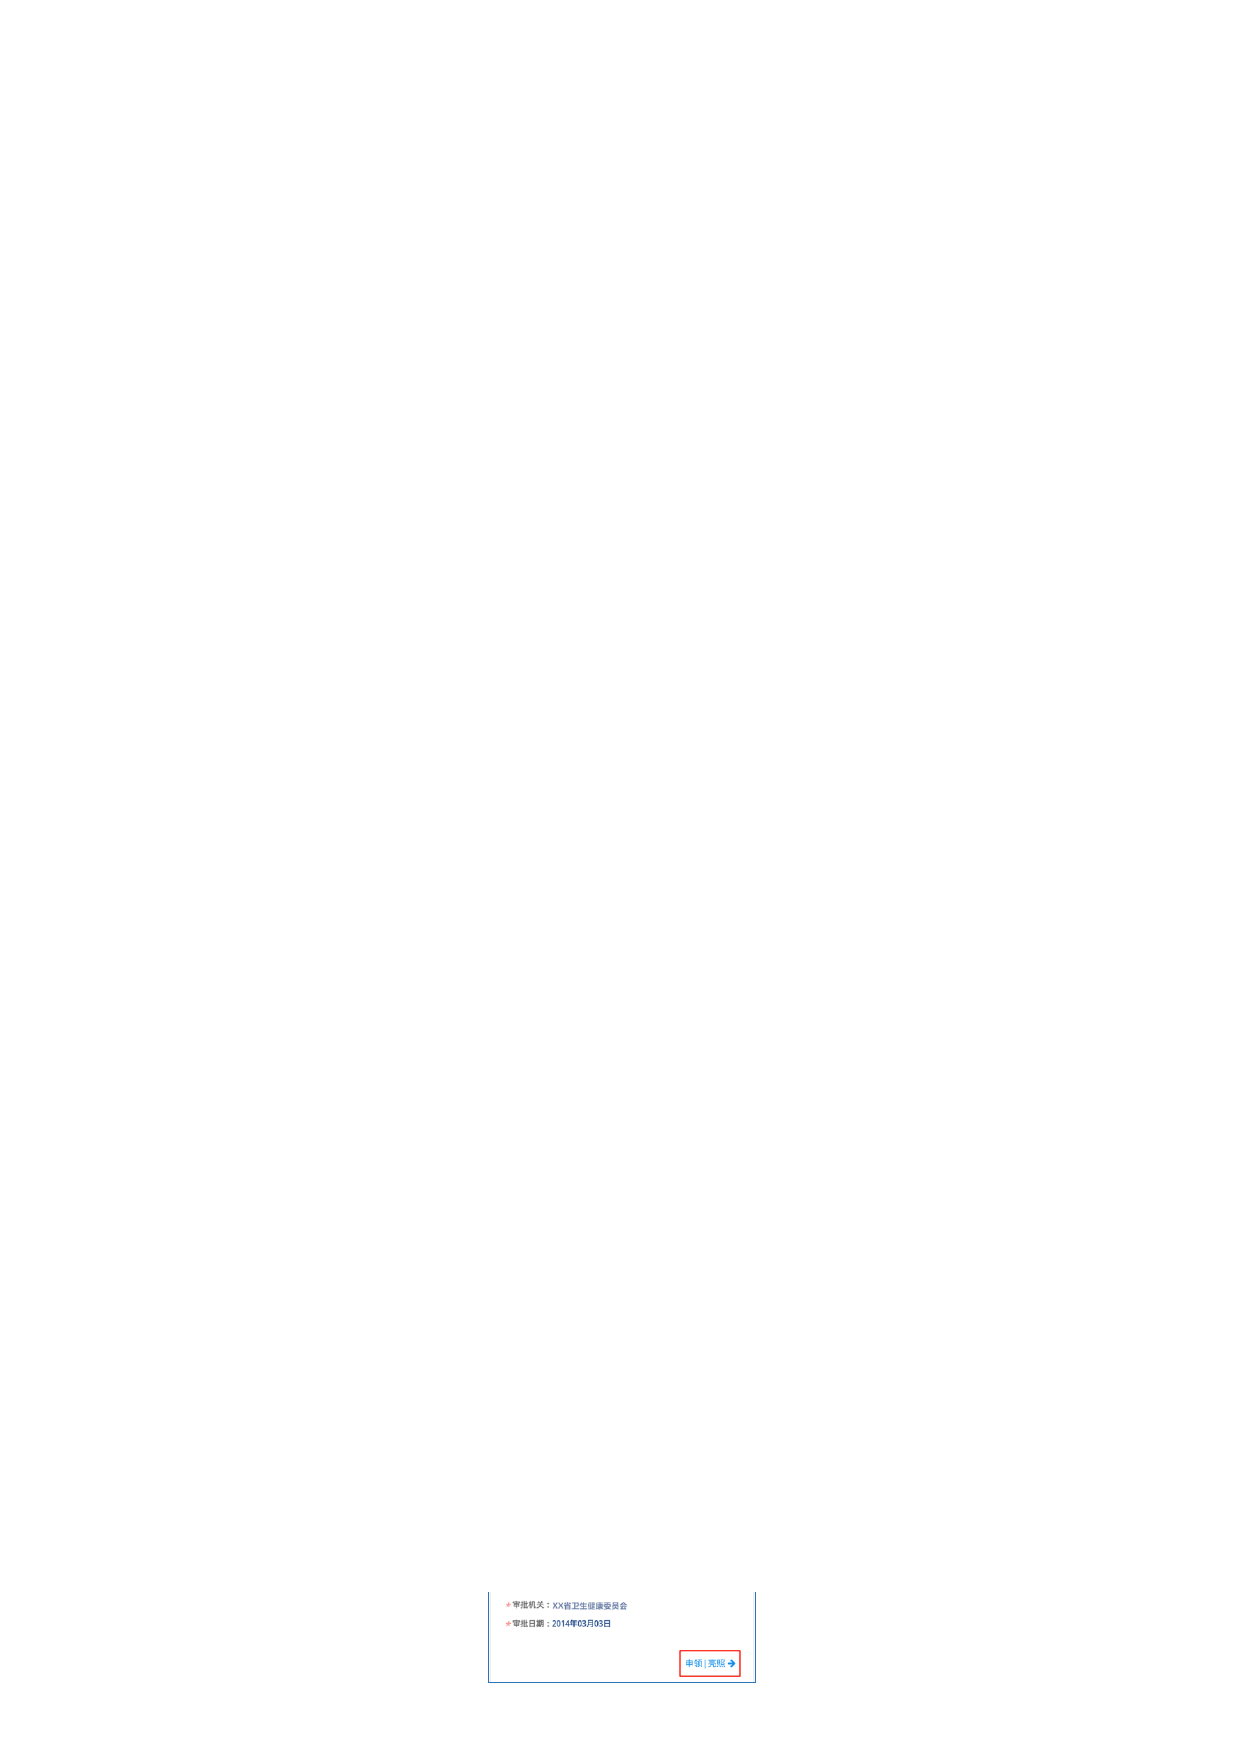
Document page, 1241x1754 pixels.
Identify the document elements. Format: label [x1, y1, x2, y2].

picture [489, 1592, 755, 1682]
